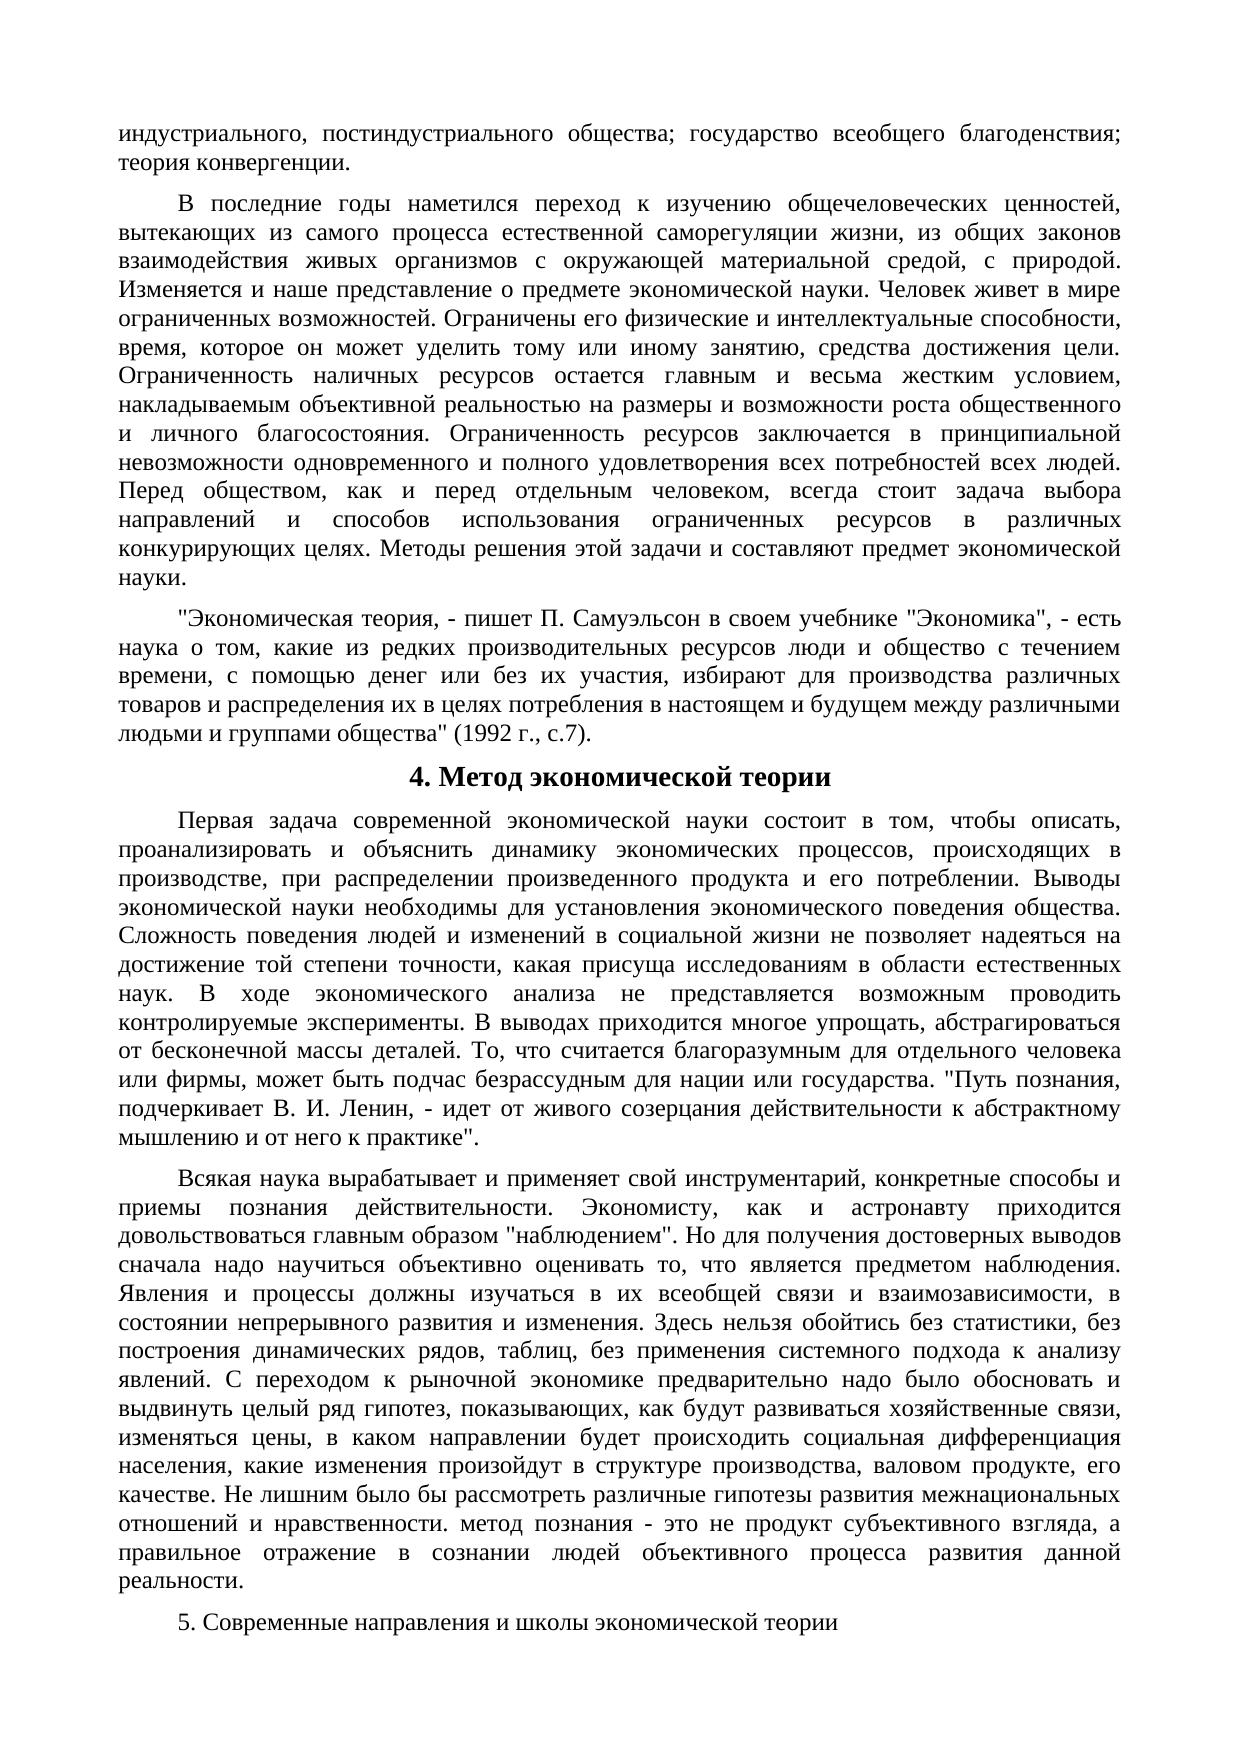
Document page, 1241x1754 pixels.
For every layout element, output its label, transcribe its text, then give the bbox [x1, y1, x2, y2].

text Всякая наука вырабатывает и применяет свой инструментарий, конкретные способы и приемы познания действительности. Экономисту, как и астронавту приходится довольствоваться главным образом "наблюдением". Но для получения достоверных выводов сначала надо научиться объективно оценивать то, что является предметом наблюдения. Явления и процессы должны изучаться в их всеобщей связи и взаимозависимости, в состоянии непрерывного развития и изменения. Здесь нельзя обойтись без статистики, без построения динамических рядов, таблиц, без применения системного подхода к анализу явлений. С переходом к рыночной экономике предварительно надо было обосновать и выдвинуть целый ряд гипотез, показывающих, как будут развиваться хозяйственные связи, изменяться цены, в каком направлении будет происходить социальная дифференциация населения, какие изменения произойдут в структуре производства, валовом продукте, его качестве. Не лишним было бы рассмотреть различные гипотезы развития межнациональных отношений и нравственности. метод познания - это не продукт субъективного взгляда, а правильное отражение в сознании людей объективного процесса развития данной реальности. [118, 1163, 1122, 1594]
text В последние годы наметился переход к изучению общечеловеческих ценностей, вытекающих из самого процесса естественной саморегуляции жизни, из общих законов взаимодействия живых организмов с окружающей материальной средой, с природой. Изменяется и наше представление о предмете экономической науки. Человек живет в мире ограниченных возможностей. Ограничены его физические и интеллектуальные способности, время, которое он может уделить тому или иному занятию, средства достижения цели. Ограниченность наличных ресурсов остается главным и весьма жестким условием, накладываемым объективной реальностью на размеры и возможности роста общественного и личного благосостояния. Ограниченность ресурсов заключается в принципиальной невозможности одновременного и полного удовлетворения всех потребностей всех людей. Перед обществом, как и перед отдельным человеком, всегда стоит задача выбора направлений и способов использования ограниченных ресурсов в различных конкурирующих целях. Методы решения этой задачи и составляют предмет экономической науки. [118, 188, 1122, 591]
text 5. Современные направления и школы экономической теории [118, 1607, 1122, 1635]
text Первая задача современной экономической науки состоит в том, чтобы описать, проанализировать и объяснить динамику экономических процессов, происходящих в производстве, при распределении произведенного продукта и его потреблении. Выводы экономической науки необходимы для установления экономического поведения общества. Сложность поведения людей и изменений в социальной жизни не позволяет надеяться на достижение той степени точности, какая присуща исследованиям в области естественных наук. В ходе экономического анализа не представляется возможным проводить контролируемые эксперименты. В выводах приходится многое упрощать, абстрагироваться от бесконечной массы деталей. То, что считается благоразумным для отдельного человека или фирмы, может быть подчас безрассудным для нации или государства. "Путь познания, подчеркивает В. И. Ленин, - идет от живого созерцания действительности к абстрактному мышлению и от него к практике". [118, 805, 1122, 1150]
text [118, 118, 1122, 176]
text 4. Метод экономической теории [118, 759, 1122, 793]
text "Экономическая теория, - пишет П. Самуэльсон в своем учебнике "Экономика", - есть наука о том, какие из редких производительных ресурсов люди и общество с течением времени, с помощью денег или без их участия, избирают для производства различных товаров и распределения их в целях потребления в настоящем и будущем между различными людьми и группами общества" (1992 г., с.7). [118, 603, 1122, 747]
